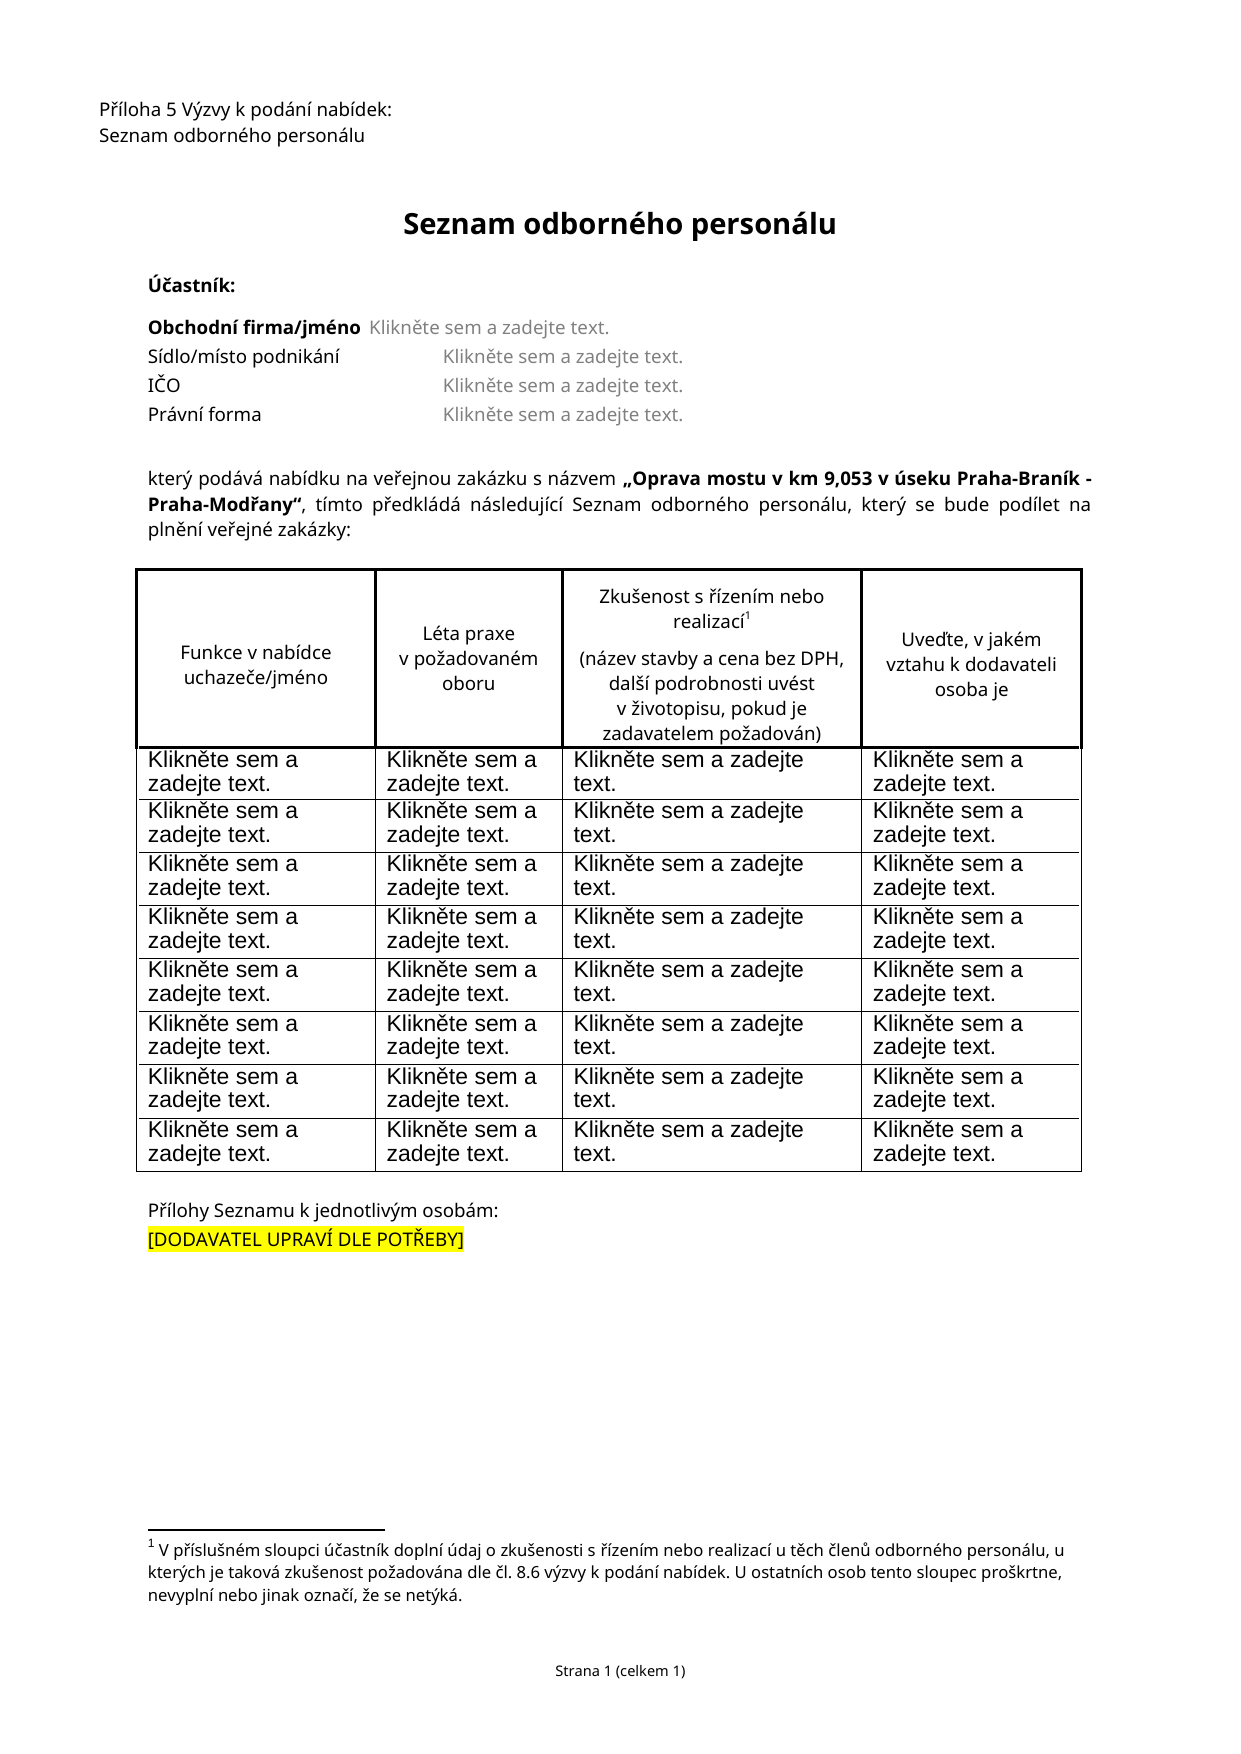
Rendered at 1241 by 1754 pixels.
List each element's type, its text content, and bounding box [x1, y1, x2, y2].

text [DODAVATEL UPRAVÍ DLE POTŘEBY] [148, 1223, 1092, 1252]
title Seznam odborného personálu [148, 203, 1093, 243]
text Účastník: [148, 268, 1093, 299]
text Přílohy Seznamu k jednotlivým osobám: [148, 1197, 1093, 1223]
text Právní forma [148, 398, 1093, 427]
table_header Zkušenost s řízením nebo realizací (název stavby a cena bez DPH, další podrobnosti uvést v životopisu, pokud je zadavatelem požadován) [564, 571, 860, 746]
text který podává nabídku na veřejnou zakázku s názvem „Oprava mostu v km 9,053 v úseku Praha-Braník - Praha-Modřany“, tímto předkládá následující Seznam odborného personálu, který se bude podílet na plnění veřejné zakázky: [148, 465, 1093, 542]
table_header Funkce v nabídce uchazeče/jméno [138, 571, 374, 746]
table_header Uveďte, v jakém vztahu k dodavateli osoba je [863, 571, 1080, 746]
table_header Léta praxe v požadovaném oboru [377, 571, 561, 746]
text IČO [148, 369, 1093, 398]
text Sídlo/místo podnikání [148, 340, 1093, 369]
text Obchodní firma/jméno [148, 311, 1093, 340]
